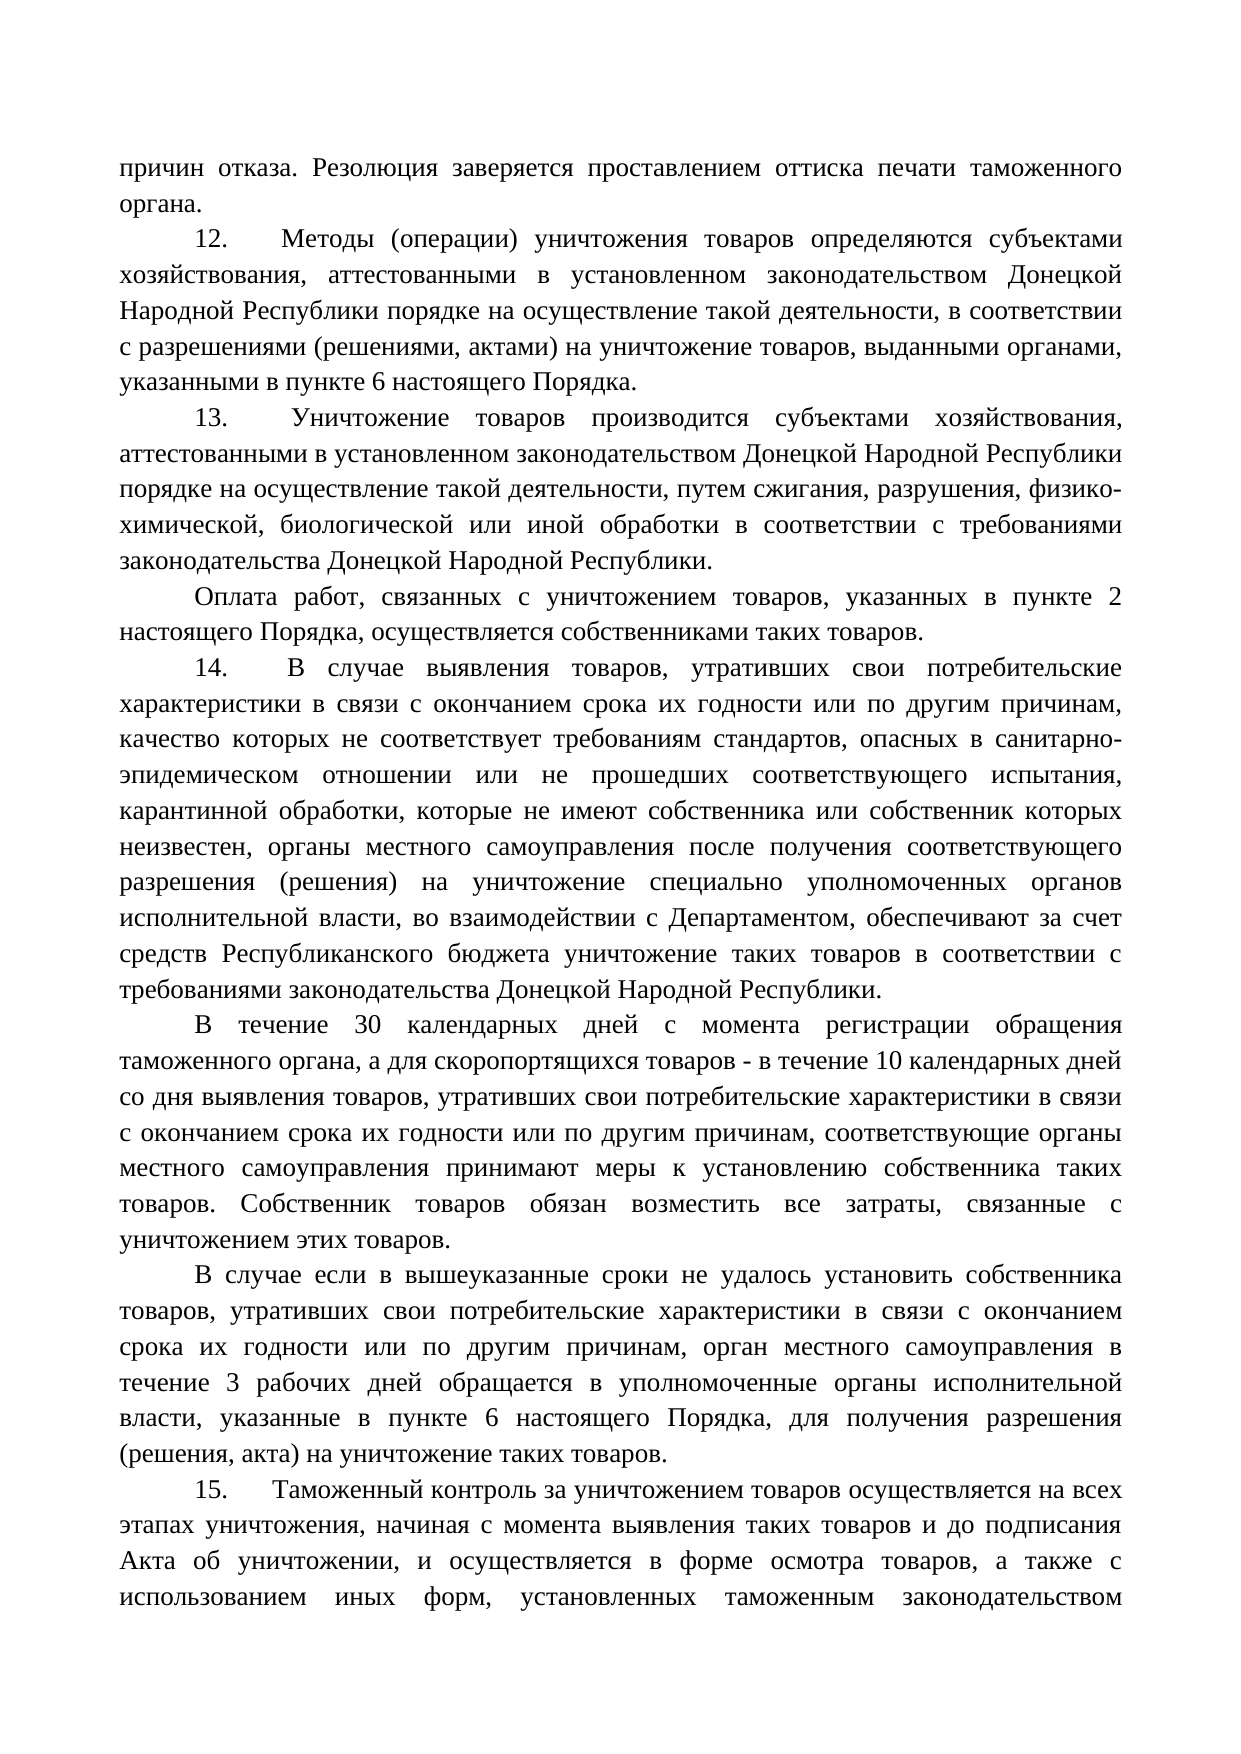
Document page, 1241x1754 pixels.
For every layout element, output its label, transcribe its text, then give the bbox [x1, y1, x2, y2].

list В случае выявления товаров, утративших свои потребительские характеристики в связи с окончанием срока их годности или по другим причинам, качество которых не соответствует требованиям стандартов, опасных в санитарно-эпидемическом отношении или не прошедших соответствующего испытания, карантинной обработки, которые не имеют собственника или собственник которых неизвестен, органы местного самоуправления после получения соответствующего разрешения (решения) на уничтожение специально уполномоченных органов исполнительной власти, во взаимодействии с Департаментом, обеспечивают за счет средств Республиканского бюджета уничтожение таких товаров в соответствии с требованиями законодательства Донецкой Народной Республики. [119, 651, 1123, 1004]
list Методы (операции) уничтожения товаров определяются субъектами хозяйствования, аттестованными в установленном законодательством Донецкой Народной Республики порядке на осуществление такой деятельности, в соответствии с разрешениями (решениями, актами) на уничтожение товаров, выданными органами, указанными в пункте 6 настоящего Порядка. [119, 222, 1123, 396]
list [119, 1473, 1123, 1611]
list Уничтожение товаров производится субъектами хозяйствования, аттестованными в установленном законодательством Донецкой Народной Республики порядке на осуществление такой деятельности, путем сжигания, разрушения, физико-химической, биологической или иной обработки в соответствии с требованиями законодательства Донецкой Народной Республики. [119, 401, 1123, 575]
text Оплата работ, связанных с уничтожением товаров, указанных в пункте 2 настоящего Порядка, осуществляется собственниками таких товаров. [119, 580, 1123, 647]
text В течение 30 календарных дней с момента регистрации обращения таможенного органа, а для скоропортящихся товаров - в течение 10 календарных дней со дня выявления товаров, утративших свои потребительские характеристики в связи с окончанием срока их годности или по другим причинам, соответствующие органы местного самоуправления принимают меры к установлению собственника таких товаров. Собственник товаров обязан возместить все затраты, связанные с уничтожением этих товаров. [119, 1008, 1123, 1254]
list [119, 151, 1123, 218]
text В случае если в вышеуказанные сроки не удалось установить собственника товаров, утративших свои потребительские характеристики в связи с окончанием срока их годности или по другим причинам, орган местного самоуправления в течение 3 рабочих дней обращается в уполномоченные органы исполнительной власти, указанные в пункте 6 настоящего Порядка, для получения разрешения (решения, акта) на уничтожение таких товаров. [119, 1258, 1123, 1468]
